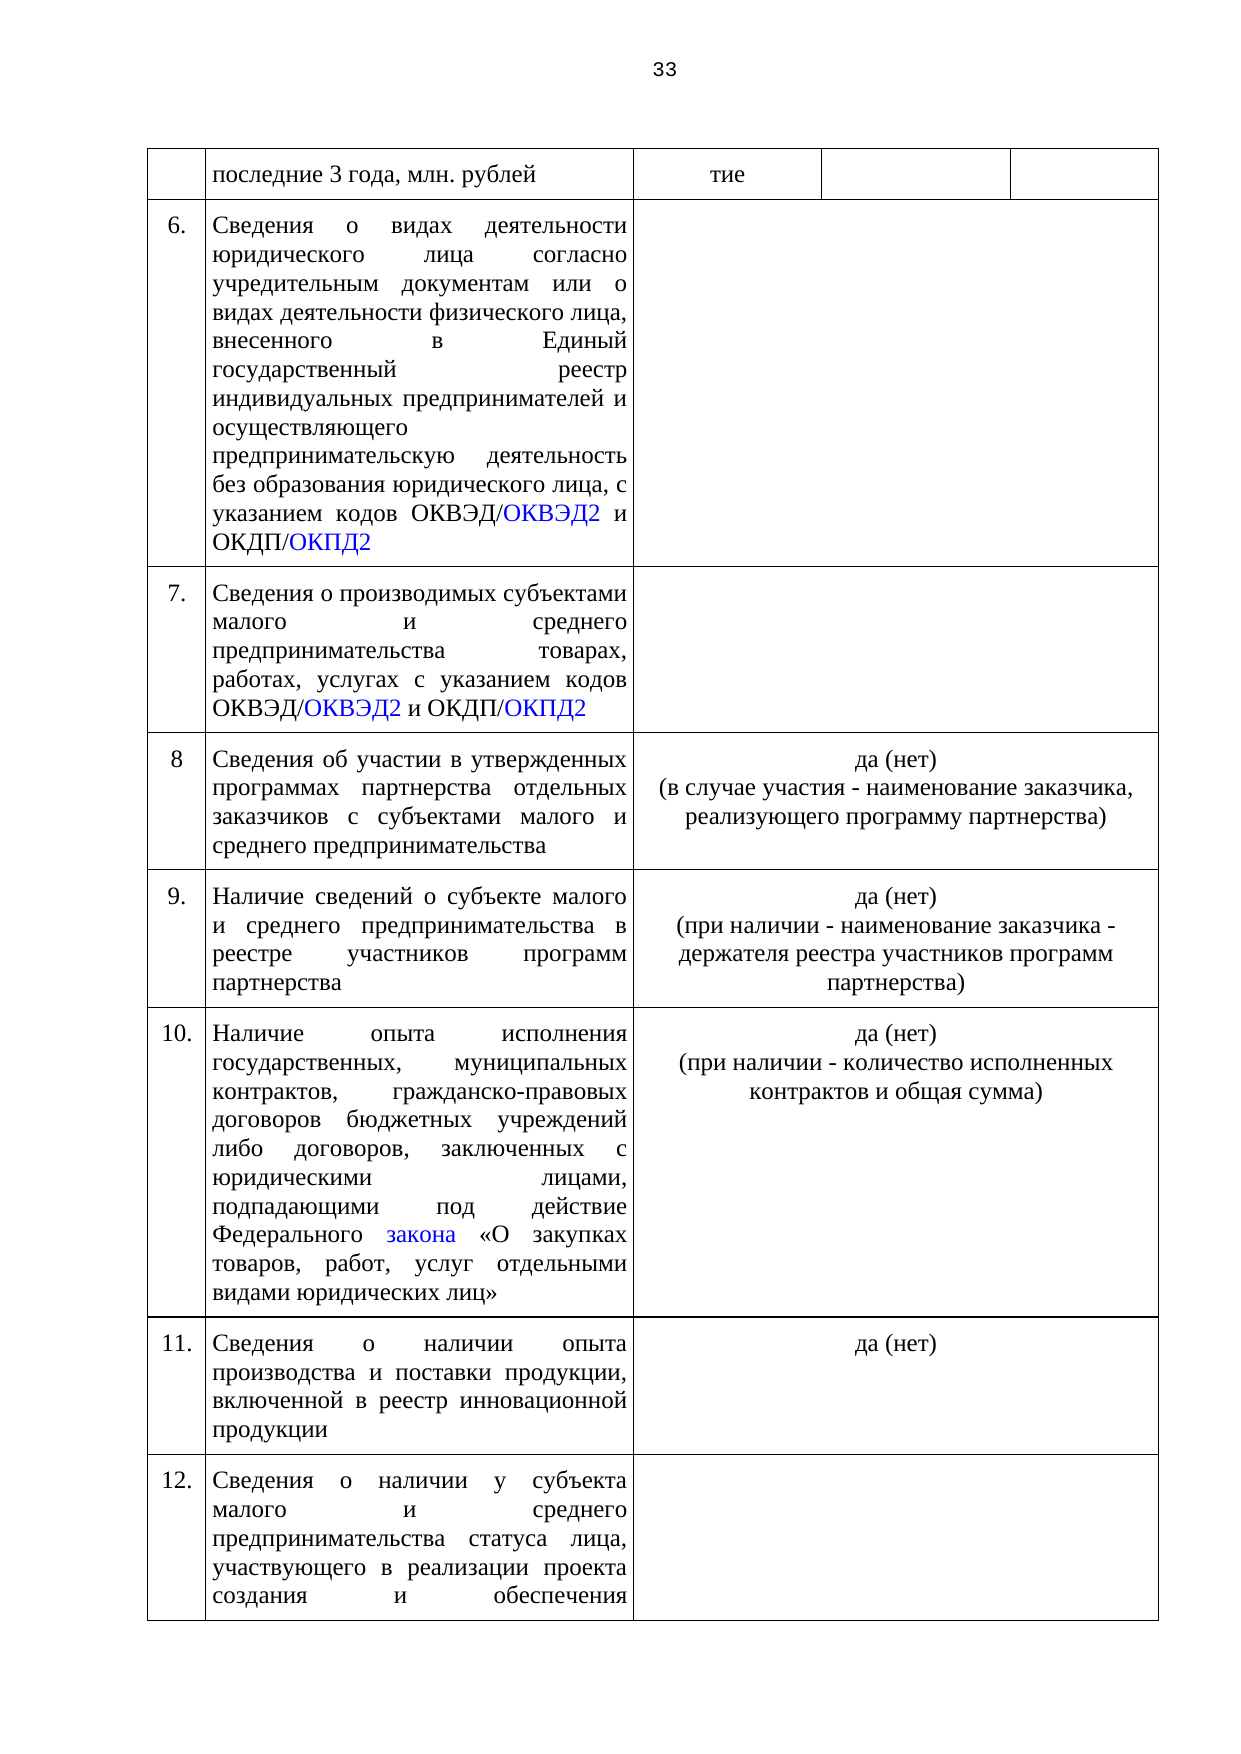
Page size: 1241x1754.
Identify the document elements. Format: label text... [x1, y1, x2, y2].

table_cell 6. [148, 200, 205, 566]
table_cell Наличие сведений о субъекте малого и среднего предпринимательства в реестре участников программ партнерства [206, 870, 633, 1007]
table_cell да (нет) [634, 1318, 1158, 1454]
table_cell Сведения об участии в утвержденных программах партнерства отдельных заказчиков с субъектами малого и среднего предпринимательства [206, 733, 633, 869]
table_cell [1011, 149, 1158, 199]
table_cell да (нет) (при наличии - наименование заказчика - держателя реестра участников программ партнерства) [634, 870, 1158, 1007]
table_cell Сведения о производимых субъектами малого и среднего предпринимательства товарах, работах, услугах с указанием кодов ОКВЭД/ОКВЭД2 и ОКДП/ОКПД2 [206, 567, 633, 732]
table_cell да (нет) (при наличии - количество исполненных контрактов и общая сумма) [634, 1008, 1158, 1316]
table_cell Сведения о видах деятельности юридического лица согласно учредительным документам или о видах деятельности физического лица, внесенного в Единый государственный реестр индивидуальных предпринимателей и осуществляющего предпринимательскую деятельность без образования юридического лица, с указанием кодов ОКВЭД/ОКВЭД2 и ОКДП/ОКПД2 [206, 200, 633, 566]
table_cell да (нет) (в случае участия - наименование заказчика, реализующего программу партнерства) [634, 733, 1158, 869]
table_cell 12. [148, 1455, 205, 1620]
table_cell 10. [148, 1008, 205, 1316]
table_cell 11. [148, 1318, 205, 1454]
table_cell [634, 567, 1158, 732]
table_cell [634, 149, 821, 199]
table_cell 9. [148, 870, 205, 1007]
table_cell [634, 200, 1158, 566]
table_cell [206, 1455, 633, 1620]
table_cell 8 [148, 733, 205, 869]
table_cell [634, 1455, 1158, 1620]
table_cell Сведения о наличии опыта производства и поставки продукции, включенной в реестр инновационной продукции [206, 1318, 633, 1454]
table_cell Наличие опыта исполнения государственных, муниципальных контрактов, гражданско-правовых договоров бюджетных учреждений либо договоров, заключенных с юридическими лицами, подпадающими под действие Федерального закона «О закупках товаров, работ, услуг отдельными видами юридических лиц» [206, 1008, 633, 1316]
table_cell 7. [148, 567, 205, 732]
